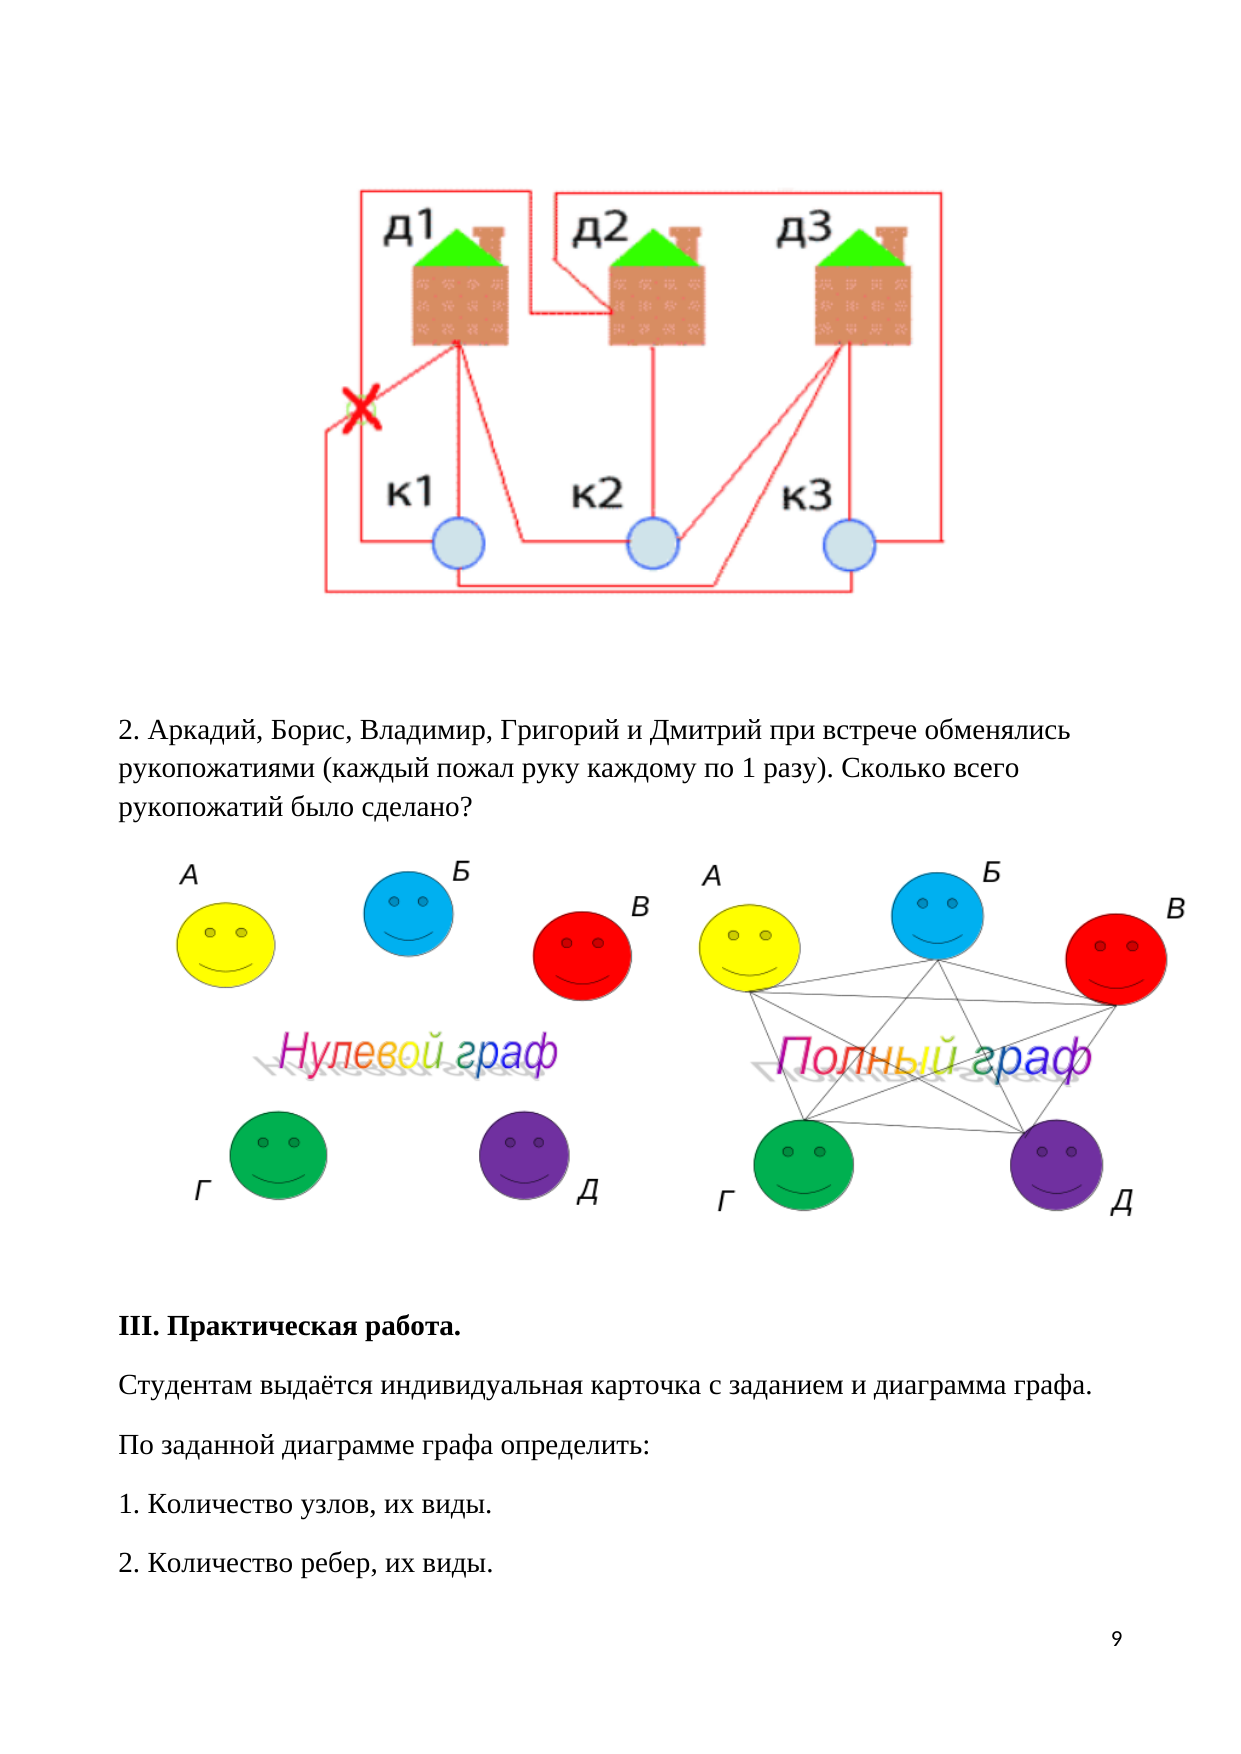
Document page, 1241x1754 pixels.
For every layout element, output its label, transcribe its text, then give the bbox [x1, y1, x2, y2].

text 2. Аркадий, Борис, Владимир, Григорий и Дмитрий при встрече обменялись рукопожатиями (каждый пожал руку каждому по 1 разу). Сколько всего рукопожатий было сделано? [118, 712, 1122, 822]
text По заданной диаграмме графа определить: [118, 1427, 1122, 1460]
text 2. Количество ребер, их виды. [118, 1546, 1122, 1579]
text 1. Количество узлов, их виды. [118, 1486, 1122, 1520]
text Студентам выдаётся индивидуальная карточка с заданием и диаграмма графа. [118, 1367, 1122, 1401]
text III. Практическая работа. [118, 908, 1122, 1342]
